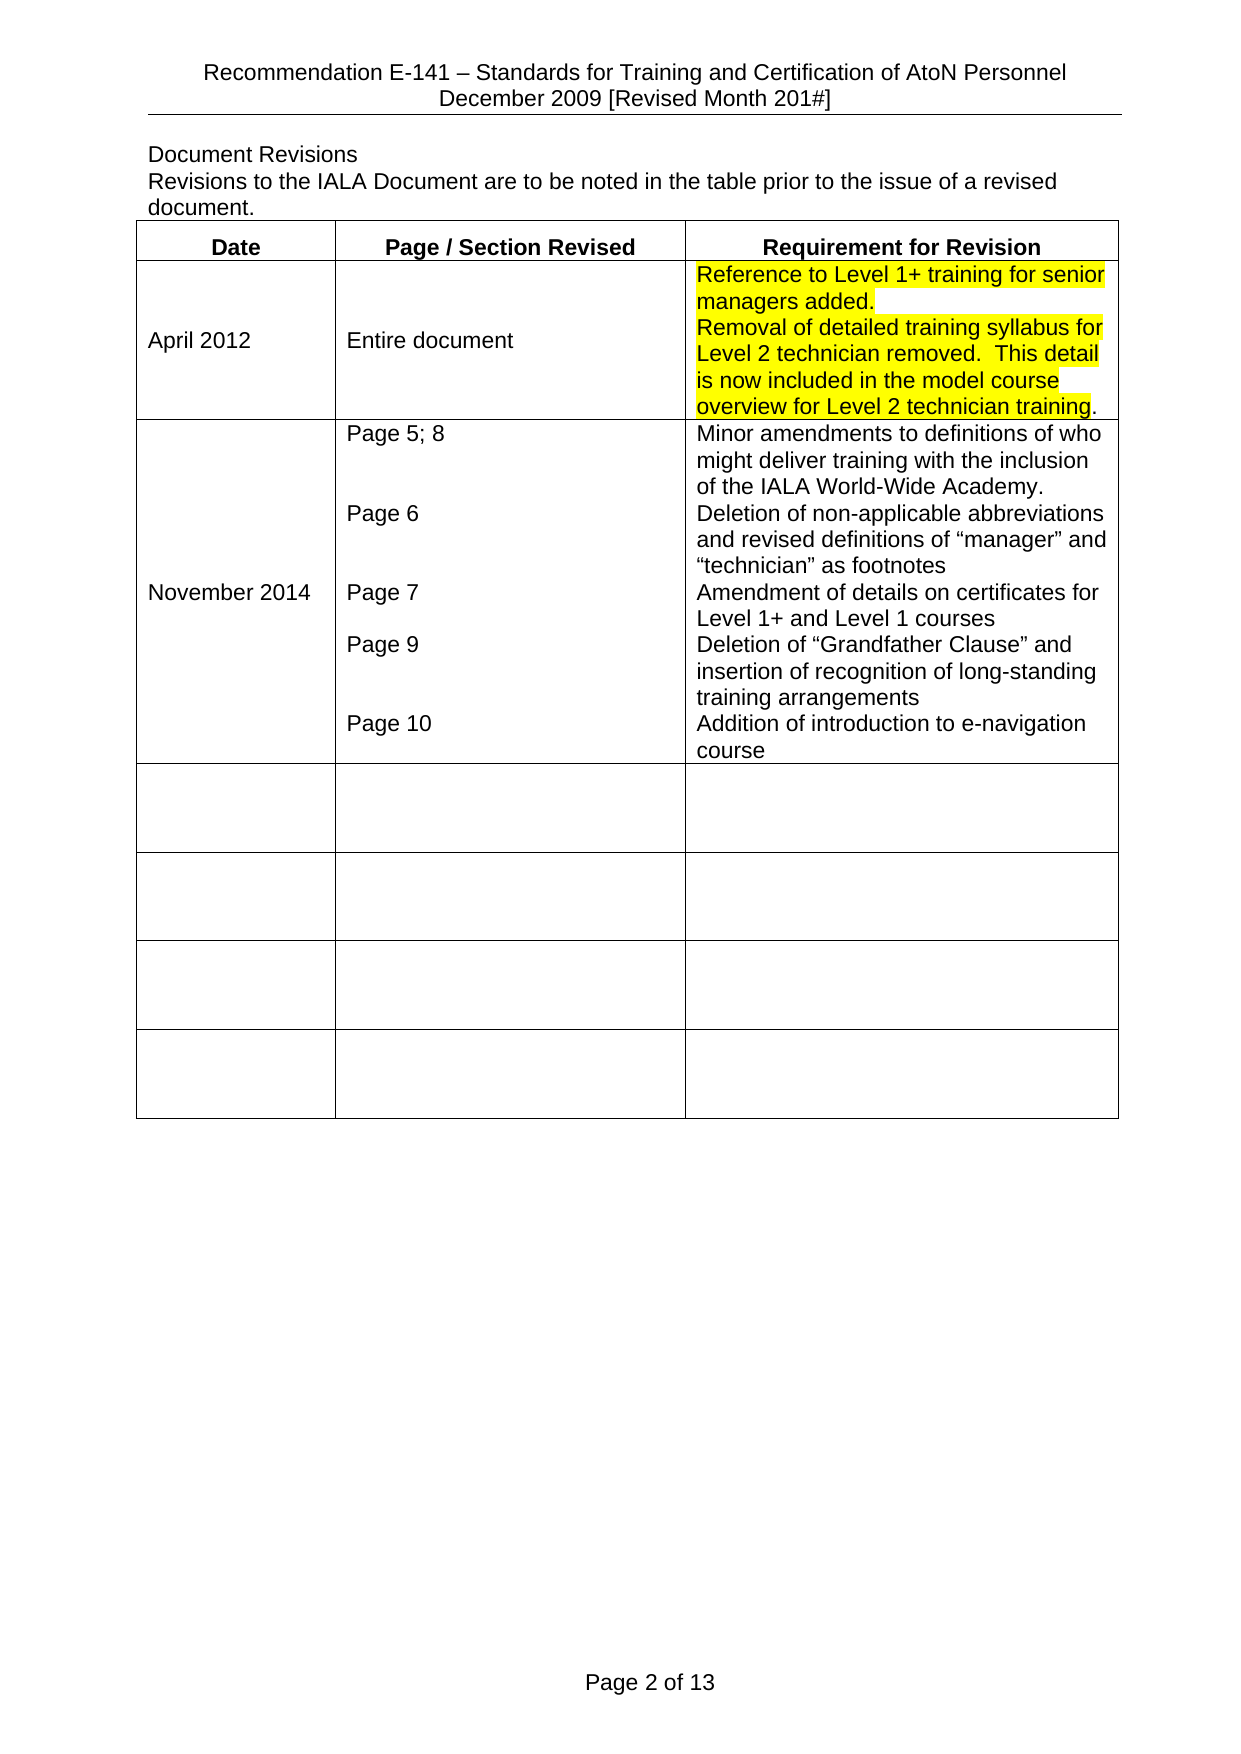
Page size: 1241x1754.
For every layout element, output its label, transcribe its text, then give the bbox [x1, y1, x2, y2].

table_cell April 2012 [137, 261, 335, 419]
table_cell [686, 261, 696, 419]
table_cell [137, 764, 335, 852]
table_cell [686, 941, 1118, 1029]
title Document Revisions [148, 141, 1122, 168]
table_cell [336, 764, 685, 852]
table_cell [686, 764, 1118, 852]
table_cell Page 5; 8 Page 6 Page 7 Page 9 Page 10 [336, 420, 685, 763]
table_cell [137, 853, 335, 940]
table_cell [336, 853, 685, 940]
table_header Date [137, 221, 335, 260]
table_header Page / Section Revised [336, 221, 685, 260]
table_cell [686, 853, 1118, 940]
table_cell Entire document [336, 261, 685, 419]
table_cell [336, 1030, 685, 1118]
table_cell [137, 1030, 335, 1118]
table_cell [686, 1030, 1118, 1118]
table_cell Minor amendments to definitions of who might deliver training with the inclusion of the IALA World-Wide Academy. Deletion of non-applicable abbreviations and revised definitions of “manager” and “technician” as footnotes Amendment of details on certificates for Level 1+ and Level 1 courses Deletion of “Grandfather Clause” and insertion of recognition of long-standing training arrangements Addition of introduction to e-navigation course [686, 420, 1118, 763]
text Revisions to the IALA Document are to be noted in the table prior to the issue of a revised document. [148, 168, 1122, 220]
table_header Requirement for Revision [686, 221, 1118, 260]
table_cell [336, 941, 685, 1029]
table_cell [137, 941, 335, 1029]
table_cell Reference to Level 1+ training for senior managers added. Removal of detailed training syllabus for Level 2 technician removed. This detail is now included in the model course overview for Level 2 technician training. [875, 261, 1118, 419]
table_cell November 2014 [137, 420, 335, 763]
